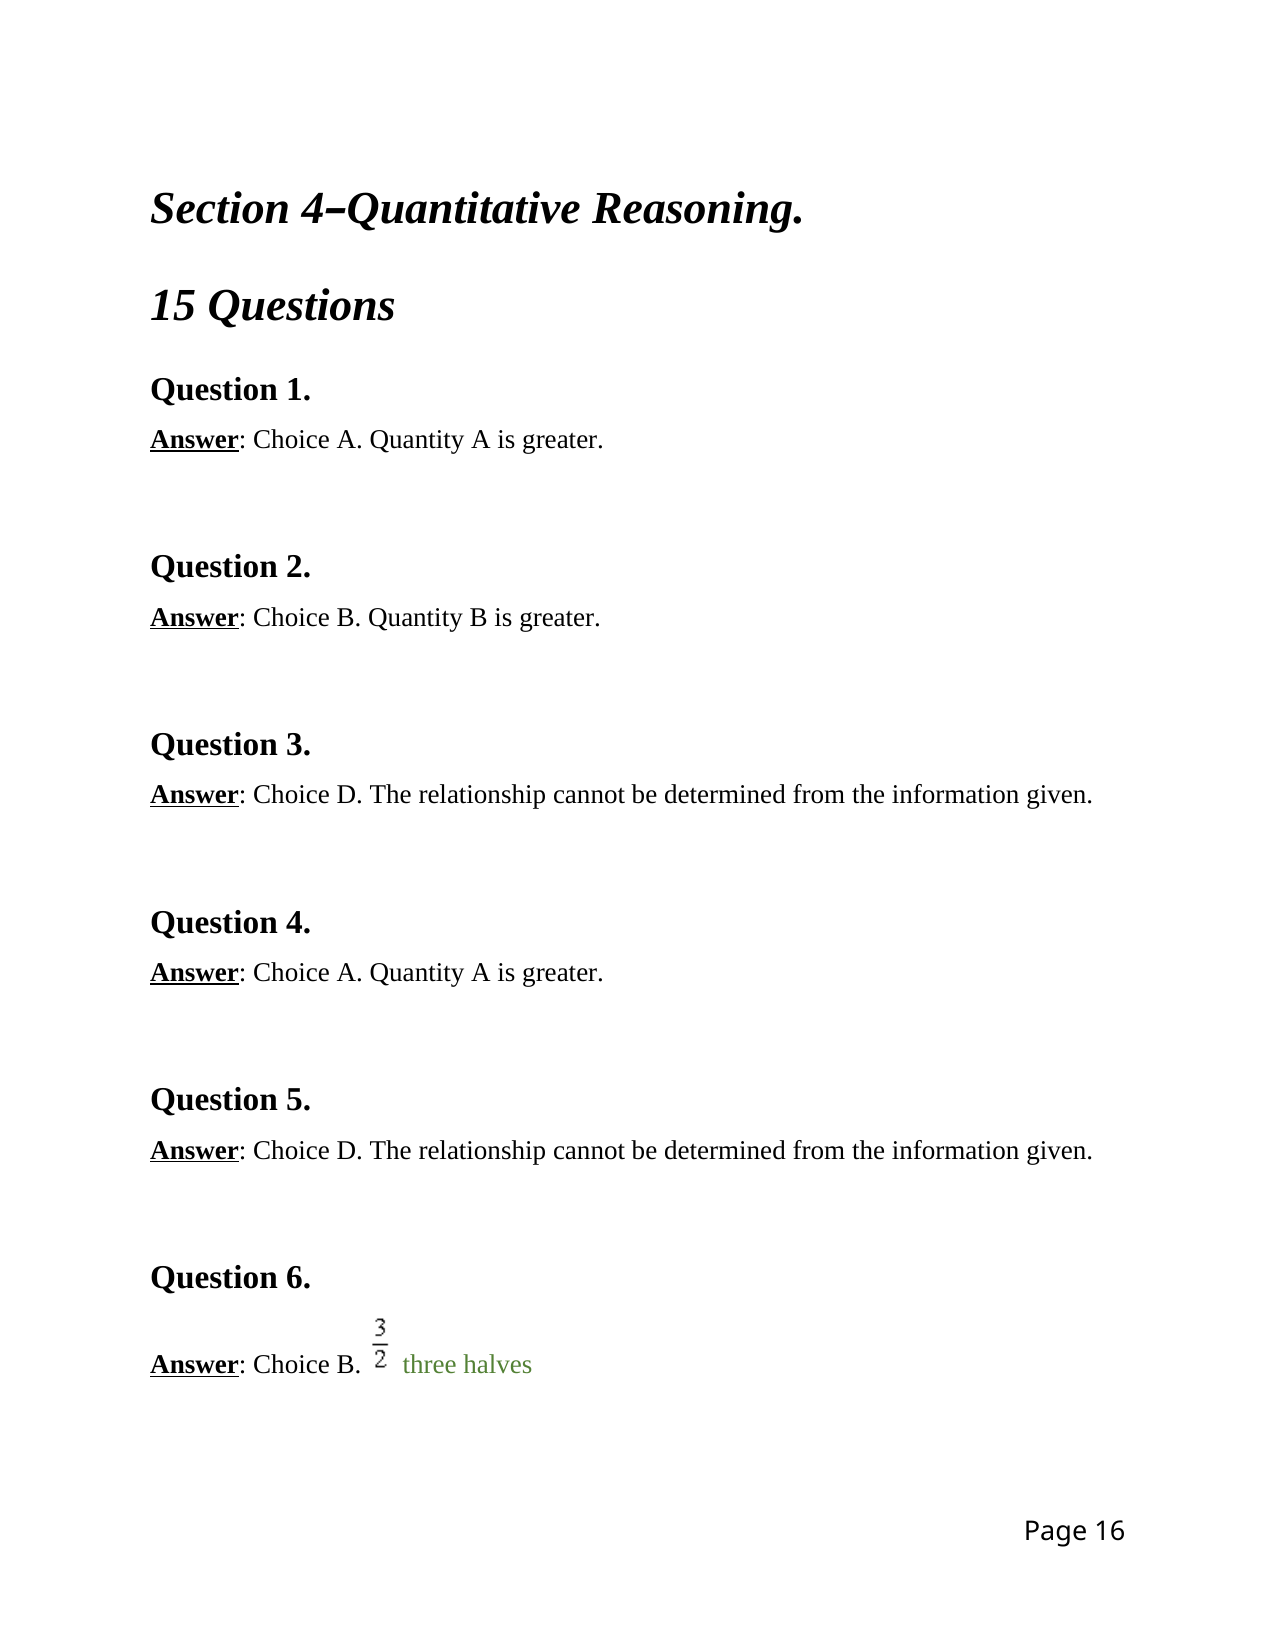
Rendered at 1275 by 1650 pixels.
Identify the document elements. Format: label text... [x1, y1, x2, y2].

text Answer: Choice B. Quantity B is greater. [150, 601, 1125, 632]
text Answer: Choice D. The relationship cannot be determined from the information given. [150, 1134, 1125, 1165]
subtitle Question 6. [150, 1257, 1125, 1296]
subtitle Question 4. [150, 902, 1125, 940]
text Answer: Choice A. Quantity A is greater. [150, 423, 1125, 454]
picture [368, 1311, 396, 1374]
subtitle 15 Questions [150, 278, 1125, 331]
subtitle Question 5. [150, 1079, 1125, 1118]
text Answer: Choice A. Quantity A is greater. [150, 956, 1125, 987]
text Answer: Choice D. The relationship cannot be determined from the information given. [150, 778, 1125, 809]
text Answer: Choice B. three halves [150, 1311, 1125, 1379]
subtitle Question 3. [150, 724, 1125, 762]
subtitle Question 1. [150, 369, 1125, 407]
subtitle Section 4–Quantitative Reasoning. [150, 175, 1125, 237]
subtitle Question 2. [150, 546, 1125, 585]
